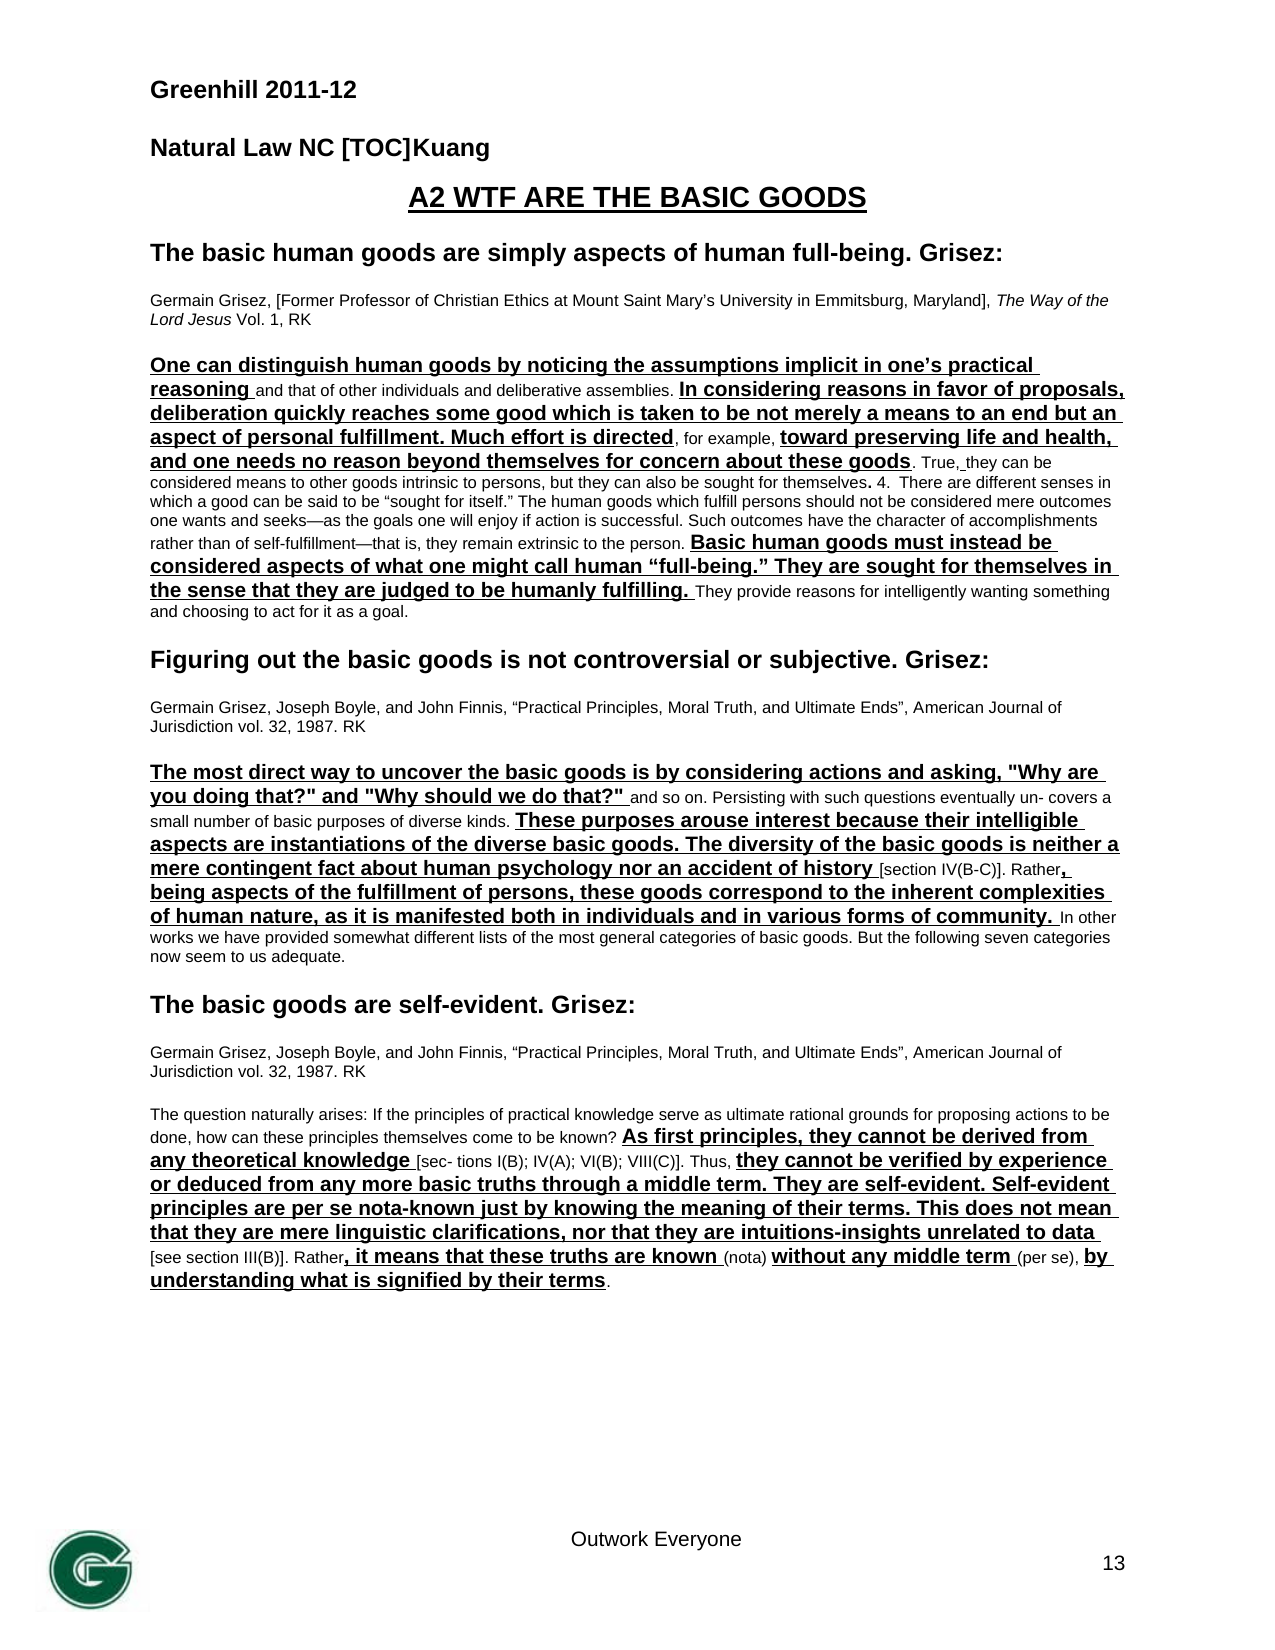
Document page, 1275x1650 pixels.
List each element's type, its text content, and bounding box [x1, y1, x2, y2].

text Germain Grisez, [Former Professor of Christian Ethics at Mount Saint Mary’s University in Emmitsburg, Maryland], The Way of the Lord Jesus Vol. 1, RK [150, 291, 1125, 329]
text The basic human goods are simply aspects of human full-being. Grisez: [150, 238, 1125, 267]
text The basic goods are self-evident. Grisez: [150, 990, 1125, 1019]
text The most direct way to uncover the basic goods is by considering actions and asking, "Why are you doing that?" and "Why should we do that?" and so on. Persisting with such questions eventually un- covers a small number of basic purposes of diverse kinds. These purposes arouse interest because their intelligible aspects are instantiations of the diverse basic goods. The diversity of the basic goods is neither a mere contingent fact about human psychology nor an accident of history [section IV(B-C)]. Rather, being aspects of the fulfillment of persons, these goods correspond to the inherent complexities of human nature, as it is manifested both in individuals and in various forms of community. In other works we have provided somewhat different lists of the most general categories of basic goods. But the following seven categories now seem to us adequate. [150, 760, 1125, 966]
text Germain Grisez, Joseph Boyle, and John Finnis, “Practical Principles, Moral Truth, and Ultimate Ends”, American Journal of Jurisdiction vol. 32, 1987. RK [150, 1043, 1125, 1081]
text Germain Grisez, Joseph Boyle, and John Finnis, “Practical Principles, Moral Truth, and Ultimate Ends”, American Journal of Jurisdiction vol. 32, 1987. RK [150, 698, 1125, 736]
picture [35, 1529, 150, 1612]
text The question naturally arises: If the principles of practical knowledge serve as ultimate rational grounds for proposing actions to be done, how can these principles themselves come to be known? As first principles, they cannot be derived from any theoretical knowledge [sec- tions I(B); IV(A); VI(B); VIII(C)]. Thus, they cannot be verified by experience or deduced from any more basic truths through a middle term. They are self-evident. Self-evident principles are per se nota-known just by knowing the meaning of their terms. This does not mean that they are mere linguistic clarifications, nor that they are intuitions-insights unrelated to data [see section III(B)]. Rather, it means that these truths are known (nota) without any middle term (per se), by understanding what is signified by their terms. [150, 1105, 1125, 1292]
text Figuring out the basic goods is not controversial or subjective. Grisez: [150, 645, 1125, 674]
subtitle A2 WTF ARE THE BASIC GOODS [150, 180, 1125, 214]
text One can distinguish human goods by noticing the assumptions implicit in one’s practical reasoning and that of other individuals and deliberative assemblies. In considering reasons in favor of proposals, deliberation quickly reaches some good which is taken to be not merely a means to an end but an aspect of personal fulfillment. Much effort is directed, for example, toward preserving life and health, and one needs no reason beyond themselves for concern about these goods. True, they can be considered means to other goods intrinsic to persons, but they can also be sought for themselves. 4. There are different senses in which a good can be said to be “sought for itself.” The human goods which fulfill persons should not be considered mere outcomes one wants and seeks—as the goals one will enjoy if action is successful. Such outcomes have the character of accomplishments rather than of self-fulfillment—that is, they remain extrinsic to the person. Basic human goods must instead be considered aspects of what one might call human “full-being.” They are sought for themselves in the sense that they are judged to be humanly fulfilling. They provide reasons for intelligently wanting something and choosing to act for it as a goal. [150, 353, 1125, 621]
